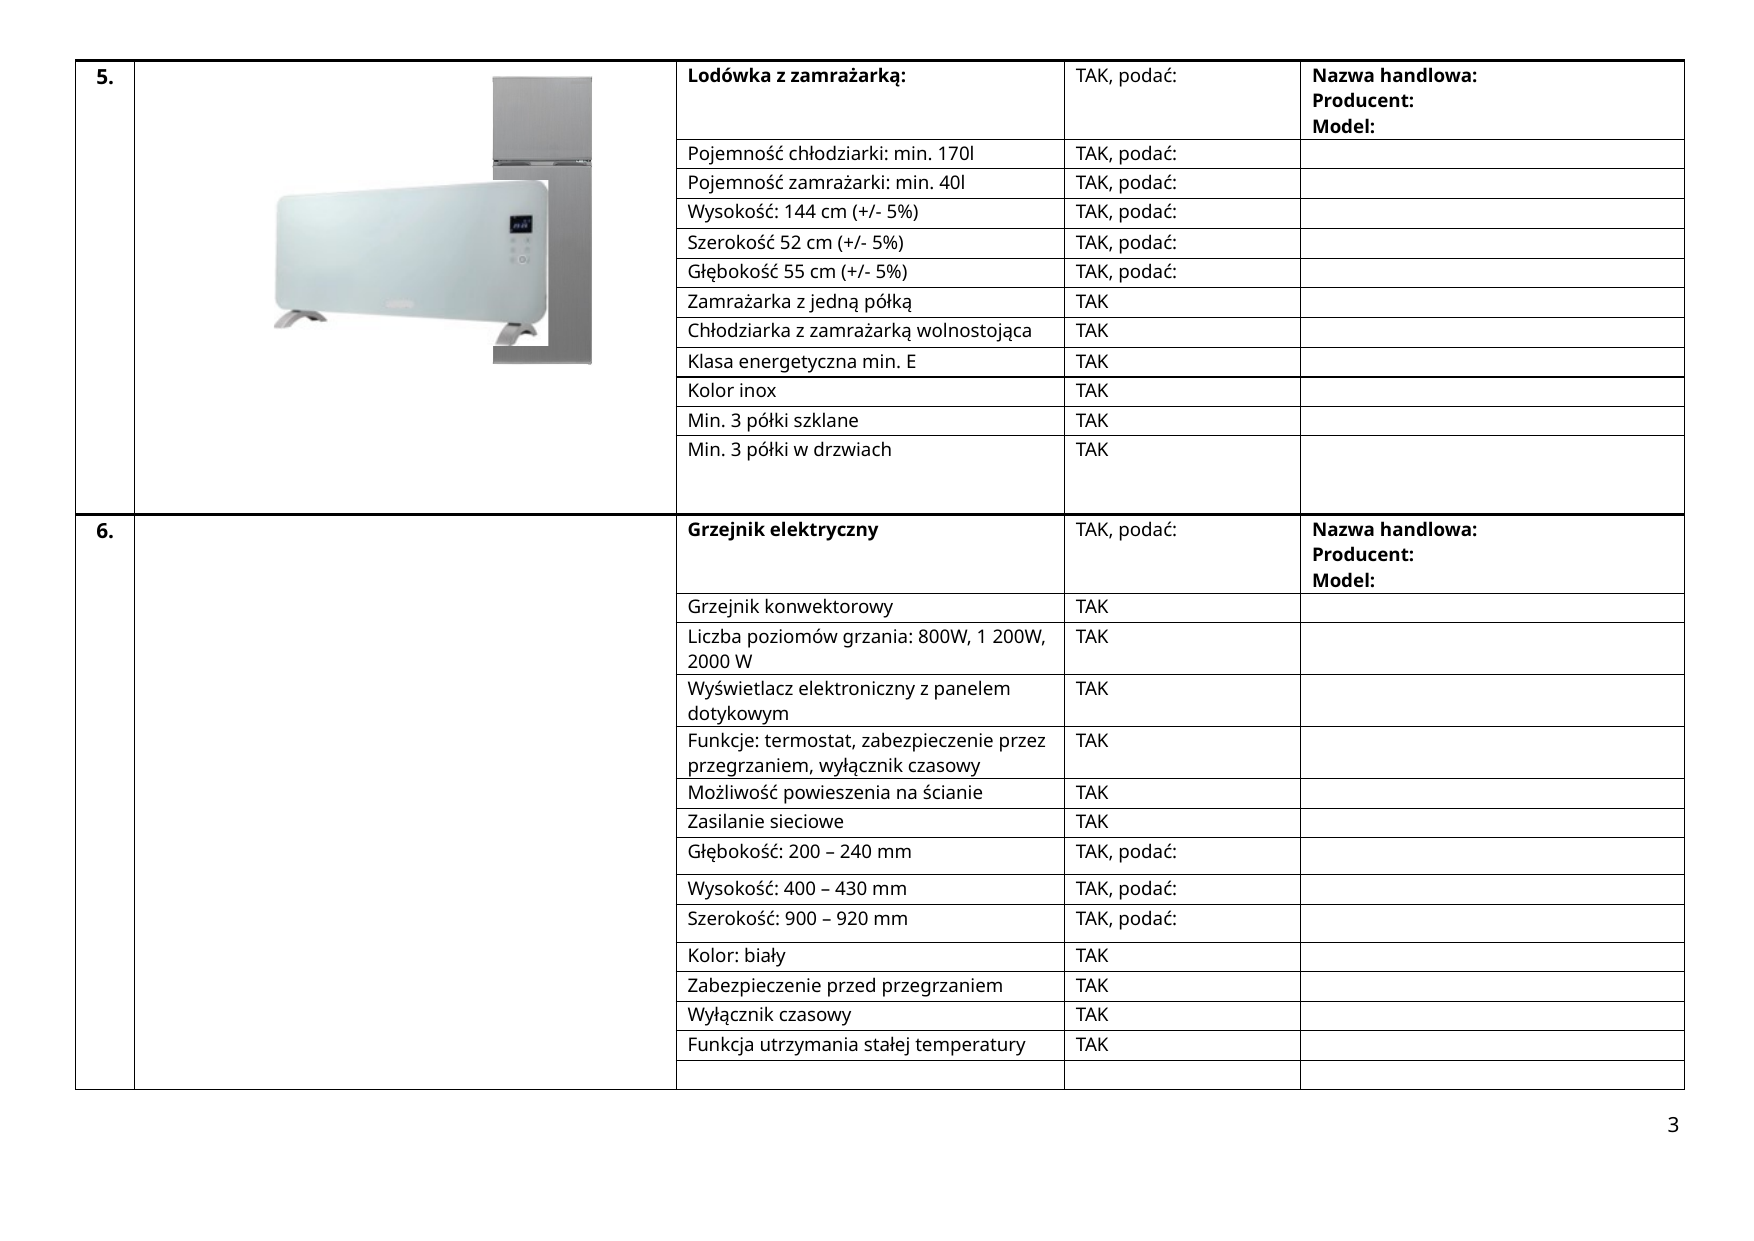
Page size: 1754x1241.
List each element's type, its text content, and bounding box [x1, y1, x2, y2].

table_cell [1301, 779, 1684, 808]
table_cell TAK [1065, 1002, 1300, 1030]
table_cell 5. [76, 62, 134, 513]
table_cell [1301, 199, 1684, 228]
table_cell TAK [1065, 318, 1300, 347]
table_cell [135, 62, 676, 513]
table_cell Wysokość: 400 – 430 mm [677, 875, 1064, 904]
table_cell TAK [1065, 288, 1300, 317]
table_cell [1301, 594, 1684, 622]
table_cell TAK [1065, 779, 1300, 808]
table_cell [1301, 675, 1684, 726]
table_cell [1065, 1061, 1300, 1089]
table_cell [1301, 972, 1684, 1001]
table_cell TAK [1065, 972, 1300, 1001]
table_cell Pojemność chłodziarki: min. 170l [677, 140, 1064, 168]
table_cell [1301, 348, 1684, 376]
table_cell TAK, podać: [1065, 875, 1300, 904]
table_cell Nazwa handlowa: Producent: Model: [1301, 516, 1684, 593]
table_cell Liczba poziomów grzania: 800W, 1 200W, 2000 W [677, 623, 1064, 674]
table_cell Zamrażarka z jedną półką [677, 288, 1064, 317]
table_cell TAK, podać: [1065, 259, 1300, 287]
table_cell TAK [1065, 809, 1300, 837]
table_cell TAK, podać: [1065, 516, 1300, 593]
table_cell [1301, 407, 1684, 435]
table_cell Głębokość 55 cm (+/- 5%) [677, 259, 1064, 287]
table_cell TAK [1065, 594, 1300, 622]
table_cell TAK [1065, 436, 1300, 513]
table_cell [1301, 288, 1684, 317]
picture [273, 74, 676, 366]
table_cell [1301, 169, 1684, 198]
table_cell Głębokość: 200 – 240 mm [677, 838, 1064, 874]
table_cell 6. [76, 516, 134, 1089]
table_cell [677, 1061, 1064, 1089]
table_cell Szerokość 52 cm (+/- 5%) [677, 229, 1064, 258]
table_cell [1301, 140, 1684, 168]
table_cell Grzejnik elektryczny [677, 516, 1064, 593]
table_cell TAK [1065, 348, 1300, 376]
table_cell [1301, 809, 1684, 837]
table_cell Pojemność zamrażarki: min. 40l [677, 169, 1064, 198]
table_cell Kolor inox [677, 378, 1064, 406]
table_cell [1301, 905, 1684, 942]
table_cell [1301, 875, 1684, 904]
table_cell Możliwość powieszenia na ścianie [677, 779, 1064, 808]
table_cell TAK, podać: [1065, 905, 1300, 942]
table_cell TAK, podać: [1065, 140, 1300, 168]
table_cell Funkcje: termostat, zabezpieczenie przez przegrzaniem, wyłącznik czasowy [677, 727, 1064, 778]
table_cell Zabezpieczenie przed przegrzaniem [677, 972, 1064, 1001]
table_cell [1301, 727, 1684, 778]
table_cell TAK, podać: [1065, 169, 1300, 198]
table_cell [1301, 318, 1684, 347]
table_cell TAK [1065, 407, 1300, 435]
table_cell [135, 516, 676, 1089]
table_cell TAK [1065, 378, 1300, 406]
table_cell TAK, podać: [1065, 199, 1300, 228]
table_cell [1301, 229, 1684, 258]
table_cell TAK, podać: [1065, 229, 1300, 258]
table_cell Zasilanie sieciowe [677, 809, 1064, 837]
table_cell TAK [1065, 623, 1300, 674]
table_cell Lodówka z zamrażarką: [677, 62, 1064, 139]
table_cell [1301, 259, 1684, 287]
table_cell Funkcja utrzymania stałej temperatury [677, 1031, 1064, 1059]
table_cell Wysokość: 144 cm (+/- 5%) [677, 199, 1064, 228]
table_cell TAK [1065, 1031, 1300, 1059]
table_cell [1301, 838, 1684, 874]
table_cell Chłodziarka z zamrażarką wolnostojąca [677, 318, 1064, 347]
table_cell Grzejnik konwektorowy [677, 594, 1064, 622]
table_cell TAK [1065, 943, 1300, 971]
table_cell TAK, podać: [1065, 62, 1300, 139]
table_cell TAK, podać: [1065, 838, 1300, 874]
table_cell TAK [1065, 675, 1300, 726]
table_cell [1301, 623, 1684, 674]
table_cell [1301, 1002, 1684, 1030]
table_cell Nazwa handlowa: Producent: Model: [1301, 62, 1684, 139]
table_cell [1301, 378, 1684, 406]
table_cell Min. 3 półki w drzwiach [677, 436, 1064, 513]
table_cell Wyświetlacz elektroniczny z panelem dotykowym [677, 675, 1064, 726]
table_cell Min. 3 półki szklane [677, 407, 1064, 435]
table_cell Szerokość: 900 – 920 mm [677, 905, 1064, 942]
table_cell [1301, 943, 1684, 971]
table_cell TAK [1065, 727, 1300, 778]
table_cell Wyłącznik czasowy [677, 1002, 1064, 1030]
table_cell Klasa energetyczna min. E [677, 348, 1064, 376]
table_cell [1301, 1061, 1684, 1089]
table_cell Kolor: biały [677, 943, 1064, 971]
table_cell [1301, 436, 1684, 513]
table_cell [1301, 1031, 1684, 1059]
